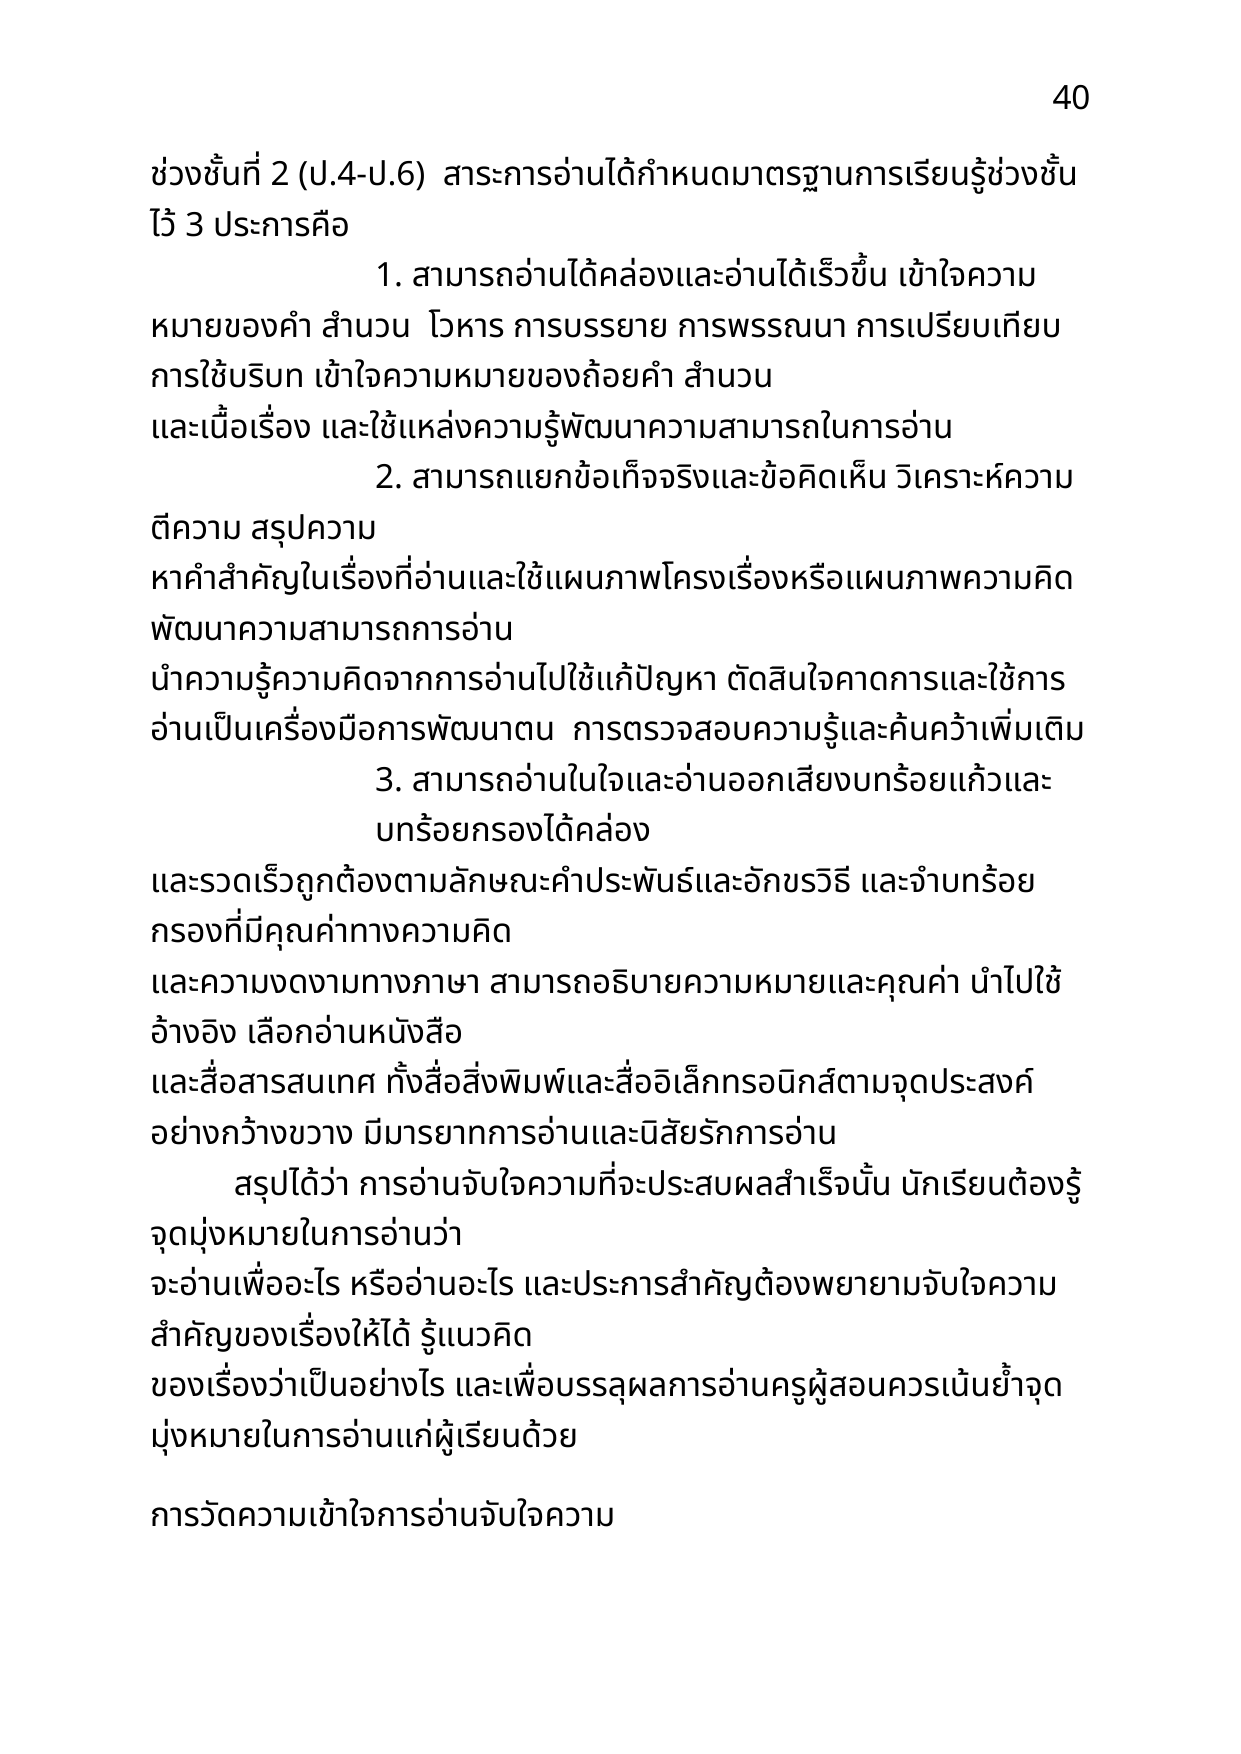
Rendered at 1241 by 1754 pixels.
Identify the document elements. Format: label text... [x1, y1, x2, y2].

text ช่วงชั้นที่ 2 (ป.4-ป.6) สาระการอ่านได้กำหนดมาตรฐานการเรียนรู้ช่วงชั้นไว้ 3 ประการคือ [150, 150, 1090, 251]
text 1. สามารถอ่านได้คล่องและอ่านได้เร็วขึ้น เข้าใจความหมายของคำ สำนวน โวหาร การบรรยาย การพรรณนา การเปรียบเทียบ การใช้บริบท เข้าใจความหมายของถ้อยคำ สำนวน [150, 251, 1090, 403]
text และสื่อสารสนเทศ ทั้งสื่อสิ่งพิมพ์และสื่ออิเล็กทรอนิกส์ตามจุดประสงค์อย่างกว้างขวาง มีมารยาทการอ่านและนิสัยรักการอ่าน [150, 1058, 1090, 1159]
text นำความรู้ความคิดจากการอ่านไปใช้แก้ปัญหา ตัดสินใจคาดการและใช้การอ่านเป็นเครื่องมือการพัฒนาตน การตรวจสอบความรู้และค้นคว้าเพิ่มเติม [150, 655, 1090, 756]
text และเนื้อเรื่อง และใช้แหล่งความรู้พัฒนาความสามารถในการอ่าน [150, 403, 1090, 453]
text สรุปได้ว่า การอ่านจับใจความที่จะประสบผลสำเร็จนั้น นักเรียนต้องรู้จุดมุ่งหมายในการอ่านว่า [150, 1159, 1090, 1260]
text และความงดงามทางภาษา สามารถอธิบายความหมายและคุณค่า นำไปใช้อ้างอิง เลือกอ่านหนังสือ [150, 958, 1090, 1058]
text การวัดความเข้าใจการอ่านจับใจความ [150, 1491, 1090, 1541]
text จะอ่านเพื่ออะไร หรืออ่านอะไร และประการสำคัญต้องพยายามจับใจความสำคัญของเรื่องให้ได้ รู้แนวคิด [150, 1260, 1090, 1361]
text 3. สามารถอ่านในใจและอ่านออกเสียงบทร้อยแก้วและบทร้อยกรองได้คล่อง [375, 756, 1090, 857]
text 2. สามารถแยกข้อเท็จจริงและข้อคิดเห็น วิเคราะห์ความ ตีความ สรุปความ [150, 453, 1090, 554]
text และรวดเร็วถูกต้องตามลักษณะคำประพันธ์และอักขรวิธี และจำบทร้อยกรองที่มีคุณค่าทางความคิด [150, 857, 1090, 958]
text ของเรื่องว่าเป็นอย่างไร และเพื่อบรรลุผลการอ่านครูผู้สอนควรเน้นย้ำจุดมุ่งหมายในการอ่านแก่ผู้เรียนด้วย [150, 1361, 1090, 1462]
text หาคำสำคัญในเรื่องที่อ่านและใช้แผนภาพโครงเรื่องหรือแผนภาพความคิดพัฒนาความสามารถการอ่าน [150, 554, 1090, 655]
